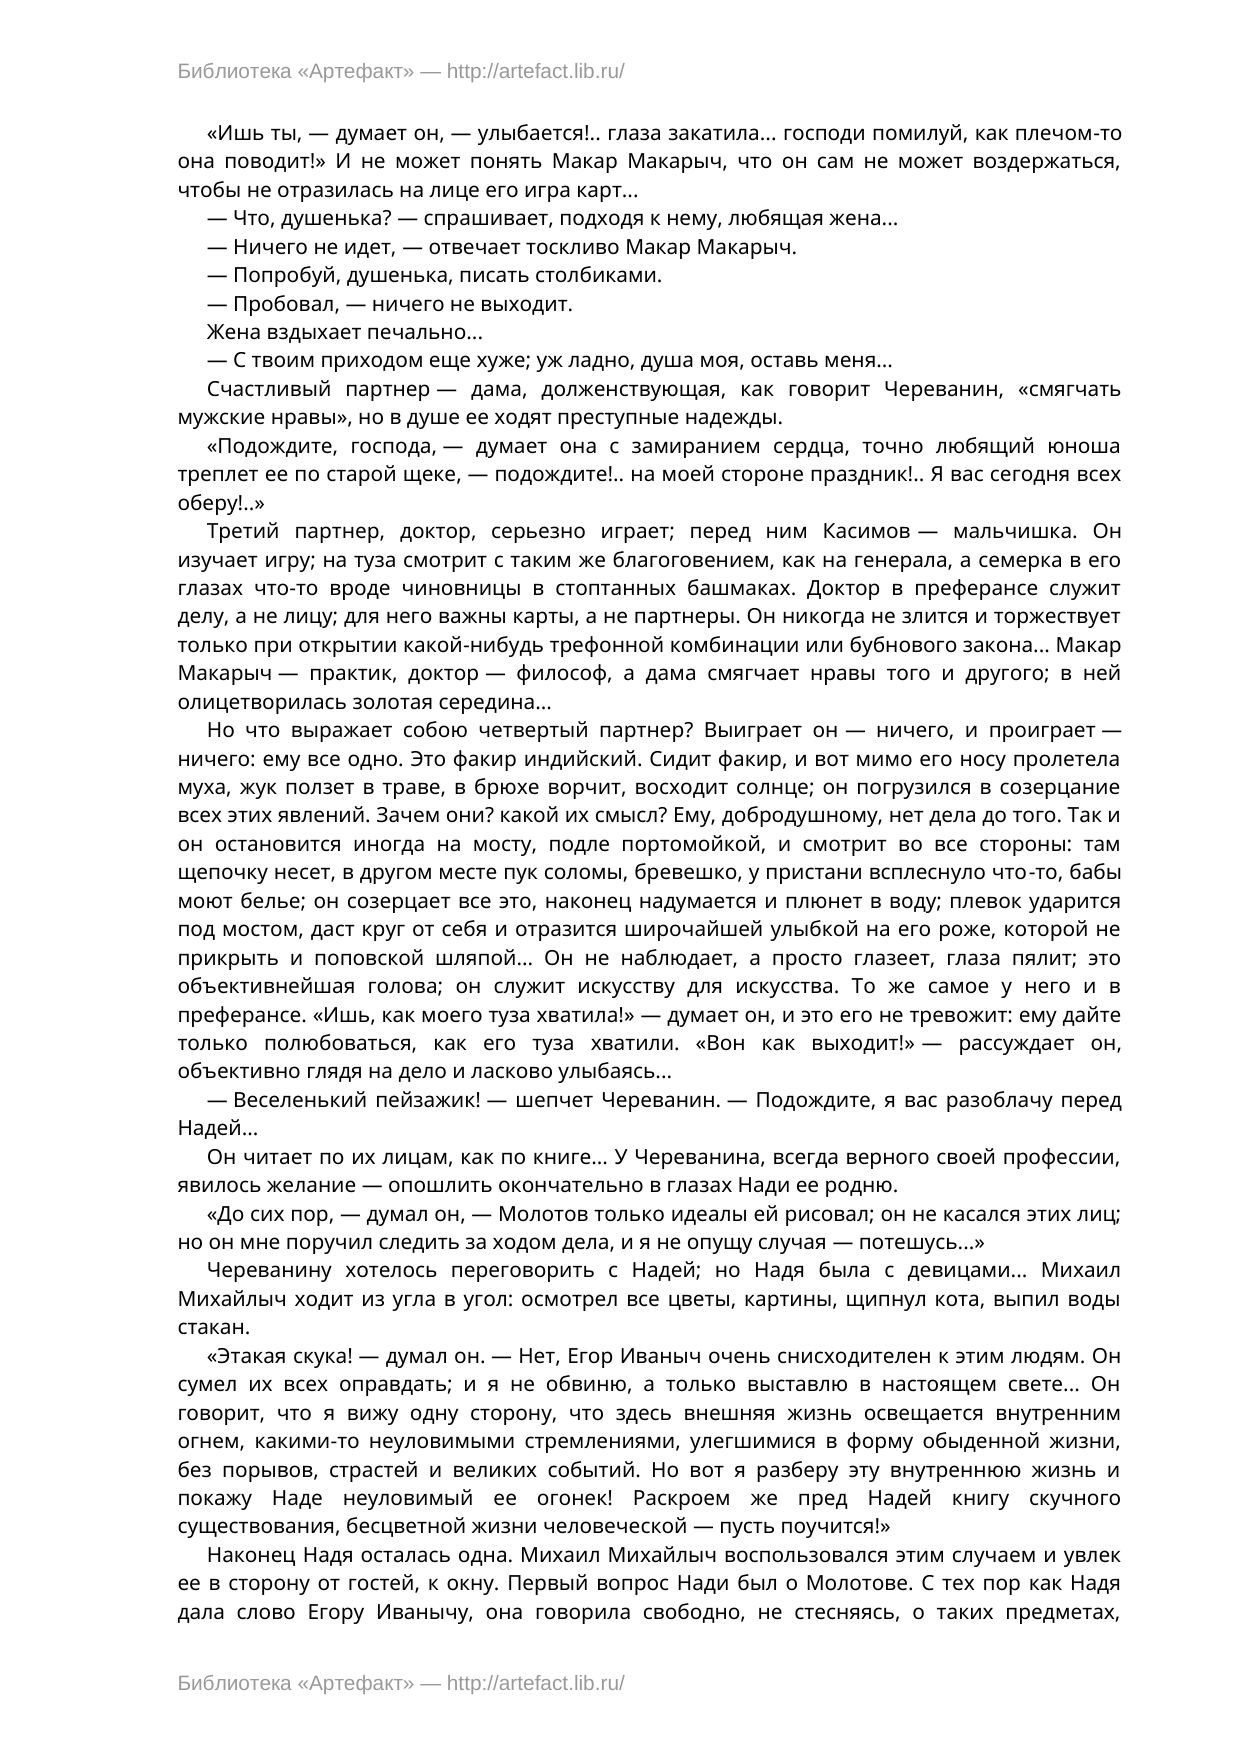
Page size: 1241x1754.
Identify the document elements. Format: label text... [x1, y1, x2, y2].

text — Веселенький пейзажик! — шепчет Череванин. — Подождите, я вас разоблачу перед Надей... [177, 1085, 1122, 1142]
text «Этакая скука! — думал он. — Нет, Егор Иваныч очень снисходителен к этим людям. Он сумел их всех оправдать; и я не обвиню, а только выставлю в настоящем свете... Он говорит, что я вижу одну сторону, что здесь внешняя жизнь освещается внутренним огнем, какими-то неуловимыми стремлениями, улегшимися в форму обыденной жизни, без порывов, страстей и великих событий. Но вот я разберу эту внутреннюю жизнь и покажу Наде неуловимый ее огонек! Раскроем же пред Надей книгу скучного существования, бесцветной жизни человеческой — пусть поучится!» [177, 1341, 1122, 1540]
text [177, 1540, 1122, 1625]
text Счастливый партнер — дама, долженствующая, как говорит Череванин, «смягчать мужские нравы», но в душе ее ходят преступные надежды. [177, 374, 1122, 431]
text — Что, душенька? — спрашивает, подходя к нему, любящая жена... [177, 203, 1122, 232]
text — Пробовал, — ничего не выходит. [177, 289, 1122, 317]
text Жена вздыхает печально... [177, 317, 1122, 346]
text «До сих пор, — думал он, — Молотов только идеалы ей рисовал; он не касался этих лиц; но он мне поручил следить за ходом дела, и я не опущу случая — потешусь...» [177, 1199, 1122, 1256]
text Третий партнер, доктор, серьезно играет; перед ним Касимов — мальчишка. Он изучает игру; на туза смотрит с таким же благоговением, как на генерала, а семерка в его глазах что-то вроде чиновницы в стоптанных башмаках. Доктор в преферансе служит делу, а не лицу; для него важны карты, а не партнеры. Он никогда не злится и торжествует только при открытии какой-нибудь трефонной комбинации или бубнового закона... Макар Макарыч — практик, доктор — философ, а дама смягчает нравы того и другого; в ней олицетворилась золотая середина... [177, 516, 1122, 715]
text — Ничего не идет, — отвечает тоскливо Макар Макарыч. [177, 232, 1122, 260]
text Он читает по их лицам, как по книге... У Череванина, всегда верного своей профессии, явилось желание — опошлить окончательно в глазах Нади ее родню. [177, 1142, 1122, 1199]
text Но что выражает собою четвертый партнер? Выиграет он — ничего, и проиграет — ничего: ему все одно. Это факир индийский. Сидит факир, и вот мимо его носу пролетела муха, жук ползет в траве, в брюхе ворчит, восходит солнце; он погрузился в созерцание всех этих явлений. Зачем они? какой их смысл? Ему, добродушному, нет дела до того. Так и он остановится иногда на мосту, подле портомойкой, и смотрит во все стороны: там щепочку несет, в другом месте пук соломы, бревешко, у пристани всплеснуло что-то, бабы моют белье; он созерцает все это, наконец надумается и плюнет в воду; плевок ударится под мостом, даст круг от себя и отразится широчайшей улыбкой на его роже, которой не прикрыть и поповской шляпой... Он не наблюдает, а просто глазеет, глаза пялит; это объективнейшая голова; он служит искусству для искусства. То же самое у него и в преферансе. «Ишь, как моего туза хватила!» — думает он, и это его не тревожит: ему дайте только полюбоваться, как его туза хватили. «Вон как выходит!» — рассуждает он, объективно глядя на дело и ласково улыбаясь... [177, 715, 1122, 1085]
text «Подождите, господа, — думает она с замиранием сердца, точно любящий юноша треплет ее по старой щеке, — подождите!.. на моей стороне праздник!.. Я вас сегодня всех оберу!..» [177, 431, 1122, 516]
text — Попробуй, душенька, писать столбиками. [177, 260, 1122, 289]
text «Ишь ты, — думает он, — улыбается!.. глаза закатила... господи помилуй, как плечом-то она поводит!» И не может понять Макар Макарыч, что он сам не может воздержаться, чтобы не отразилась на лице его игра карт... [177, 118, 1122, 203]
text Череванину хотелось переговорить с Надей; но Надя была с девицами... Михаил Михайлыч ходит из угла в угол: осмотрел все цветы, картины, щипнул кота, выпил воды стакан. [177, 1256, 1122, 1341]
text — С твоим приходом еще хуже; уж ладно, душа моя, оставь меня... [177, 346, 1122, 374]
